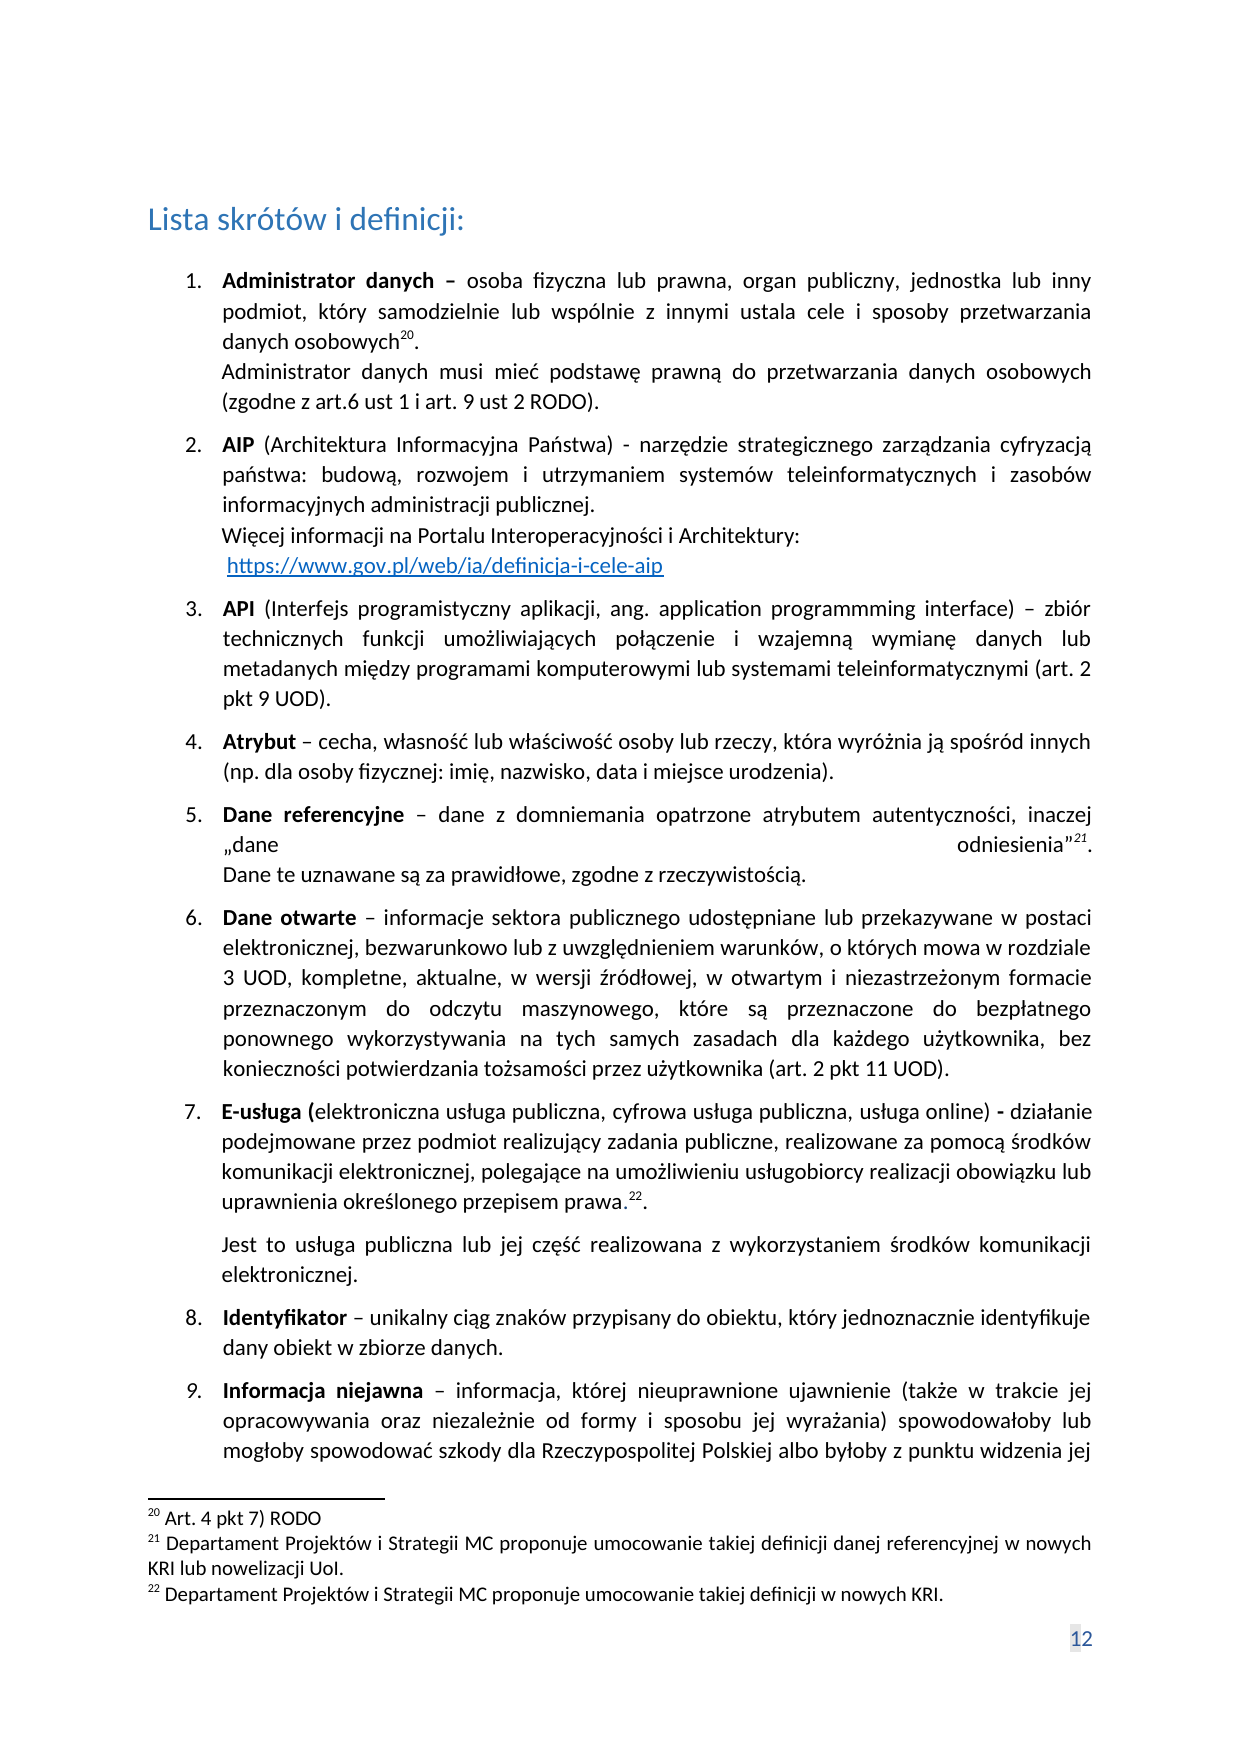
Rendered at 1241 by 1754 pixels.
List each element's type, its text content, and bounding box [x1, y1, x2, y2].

list AIP (Architektura Informacyjna Państwa) - narzędzie strategicznego zarządzania cyfryzacją państwa: budową, rozwojem i utrzymaniem systemów teleinformatycznych i zasobów informacyjnych administracji publicznej. [185, 430, 1093, 518]
text https://www.gov.pl/web/ia/definicja-i-cele-aip [221, 551, 1093, 579]
list API (Interfejs programistyczny aplikacji, ang. application programmming interface) – zbiór technicznych funkcji umożliwiających połączenie i wzajemną wymianę danych lub metadanych między programami komputerowymi lub systemami teleinformatycznymi (art. 2 pkt 9 UOD). [185, 594, 1093, 712]
list Dane otwarte – informacje sektora publicznego udostępniane lub przekazywane w postaci elektronicznej, bezwarunkowo lub z uwzględnieniem warunków, o których mowa w rozdziale 3 UOD, kompletne, aktualne, w wersji źródłowej, w otwartym i niezastrzeżonym formacie przeznaczonym do odczytu maszynowego, które są przeznaczone do bezpłatnego ponownego wykorzystywania na tych samych zasadach dla każdego użytkownika, bez konieczności potwierdzania tożsamości przez użytkownika (art. 2 pkt 11 UOD). [185, 903, 1093, 1082]
text Więcej informacji na Portalu Interoperacyjności i Architektury: [221, 521, 1093, 549]
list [185, 1376, 1093, 1464]
list Atrybut – cecha, własność lub właściwość osoby lub rzeczy, która wyróżnia ją spośród innych (np. dla osoby fizycznej: imię, nazwisko, data i miejsce urodzenia). [185, 727, 1093, 785]
list Dane referencyjne – dane z domniemania opatrzone atrybutem autentyczności, inaczej „dane odniesienia”. Dane te uznawane są za prawidłowe, zgodne z rzeczywistością. [185, 800, 1093, 888]
text Jest to usługa publiczna lub jej część realizowana z wykorzystaniem środków komunikacji elektronicznej. [221, 1230, 1093, 1288]
text Administrator danych musi mieć podstawę prawną do przetwarzania danych osobowych (zgodne z art.6 ust 1 i art. 9 ust 2 RODO). [221, 357, 1093, 415]
subtitle Lista skrótów i definicji: [148, 198, 1093, 238]
list Identyfikator – unikalny ciąg znaków przypisany do obiektu, który jednoznacznie identyfikuje dany obiekt w zbiorze danych. [185, 1303, 1093, 1361]
list Administrator danych – osoba fizyczna lub prawna, organ publiczny, jednostka lub inny podmiot, który samodzielnie lub wspólnie z innymi ustala cele i sposoby przetwarzania danych osobowych. [185, 267, 1093, 355]
list E-usługa (elektroniczna usługa publiczna, cyfrowa usługa publiczna, usługa online) - działanie podejmowane przez podmiot realizujący zadania publiczne, realizowane za pomocą środków komunikacji elektronicznej, polegające na umożliwieniu usługobiorcy realizacji obowiązku lub uprawnienia określonego przepisem prawa.. [184, 1097, 1093, 1215]
